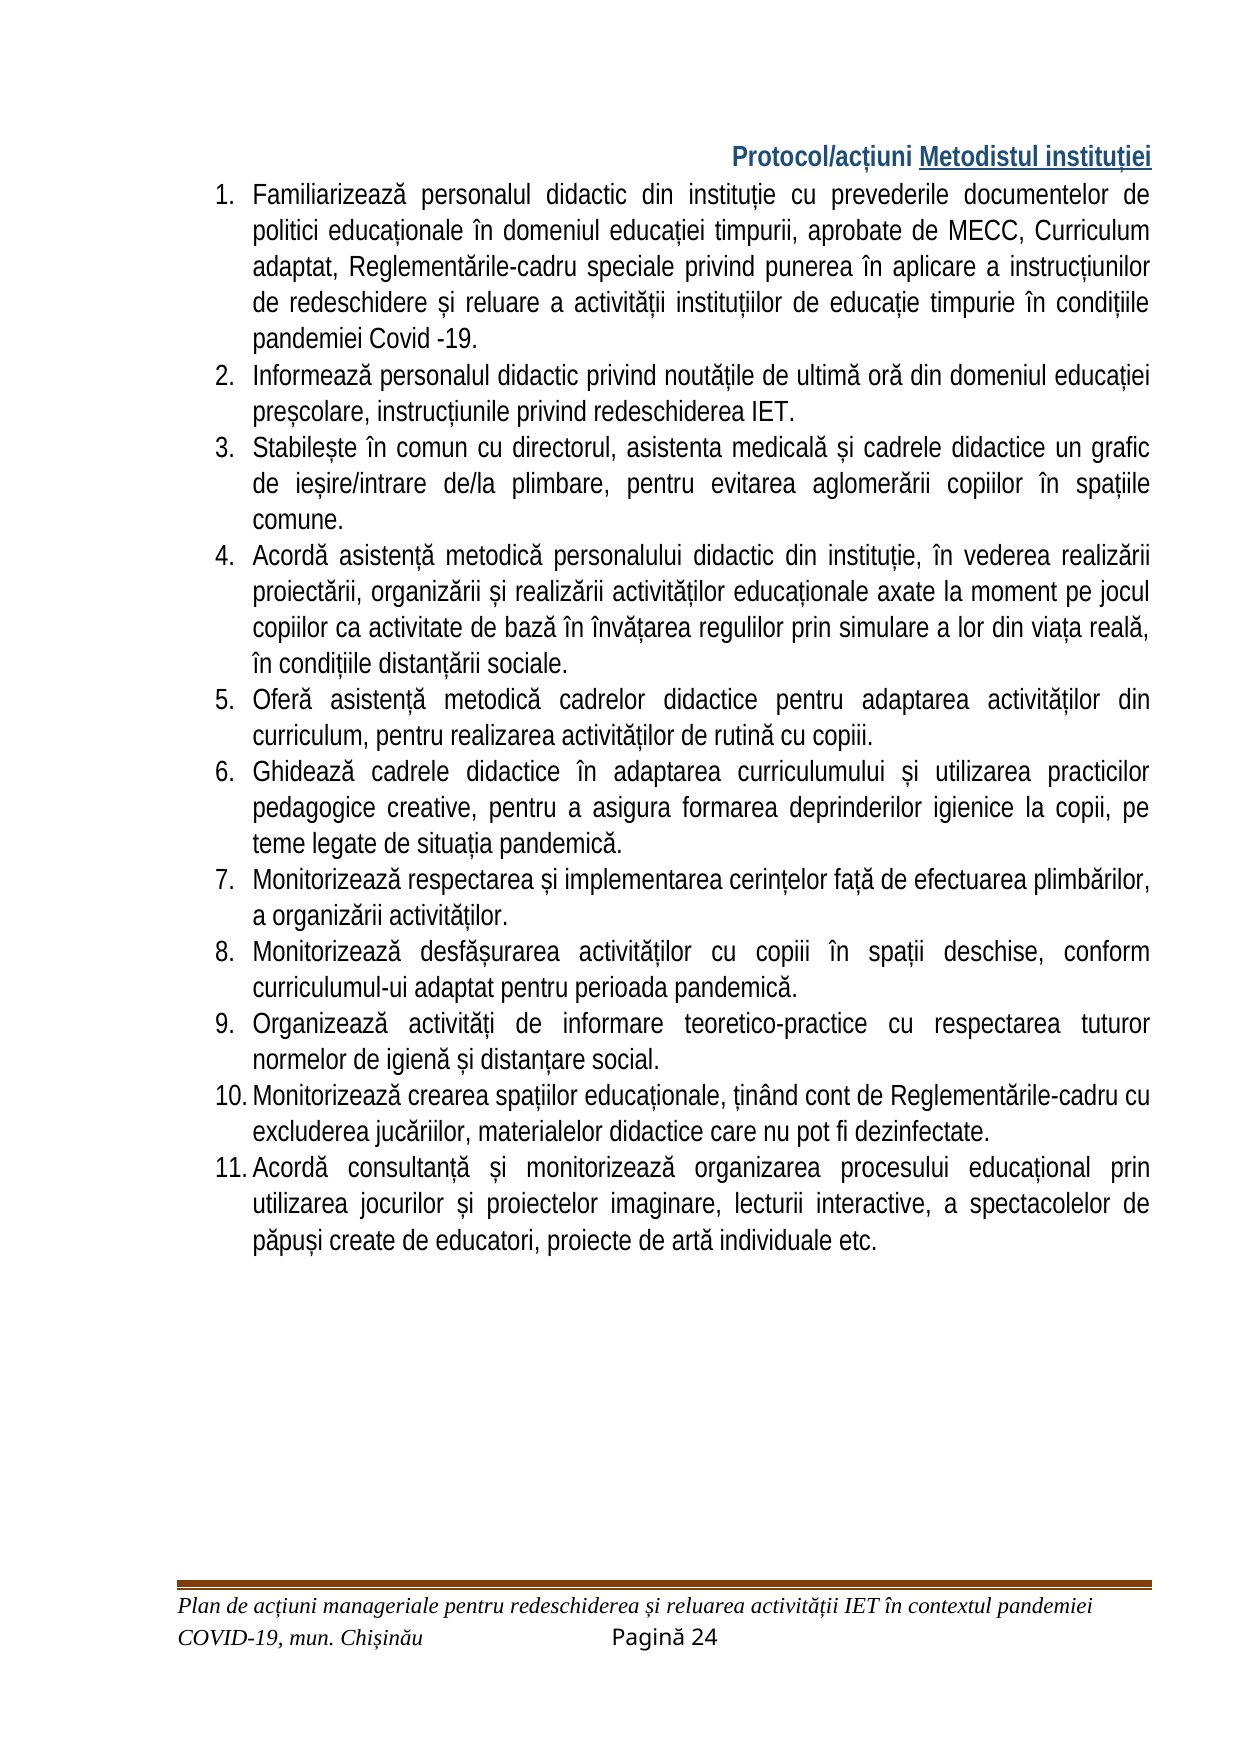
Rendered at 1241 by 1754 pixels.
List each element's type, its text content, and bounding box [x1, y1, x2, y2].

list Ghidează cadrele didactice în adaptarea curriculumului și utilizarea practicilor pedagogice creative, pentru a asigura formarea deprinderilor igienice la copii, pe teme legate de situația pandemică. [215, 754, 1152, 859]
subtitle Protocol/acțiuni Metodistul instituției [177, 139, 1152, 172]
list Oferă asistență metodică cadrelor didactice pentru adaptarea activităților din curriculum, pentru realizarea activităților de rutină cu copiii. [215, 682, 1152, 751]
list Familiarizează personalul didactic din instituție cu prevederile documentelor de politici educaționale în domeniul educației timpurii, aprobate de MECC, Curriculum adaptat, Reglementările-cadru speciale privind punerea în aplicare a instrucțiunilor de redeschidere și reluare a activității instituțiilor de educație timpurie în condițiile pandemiei Covid -19. [215, 177, 1152, 355]
list Monitorizează desfășurarea activităților cu copiii în spații deschise, conform curriculumul-ui adaptat pentru perioada pandemică. [215, 934, 1152, 1004]
list Organizează activități de informare teoretico-practice cu respectarea tuturor normelor de igienă și distanțare social. [215, 1006, 1152, 1076]
list Monitorizează respectarea și implementarea cerințelor față de efectuarea plimbărilor, a organizării activităților. [215, 862, 1152, 932]
list Acordă consultanță și monitorizează organizarea procesului educațional prin utilizarea jocurilor și proiectelor imaginare, lecturii interactive, a spectacolelor de păpuși create de educatori, proiecte de artă individuale etc. [215, 1151, 1152, 1256]
list Acordă asistență metodică personalului didactic din instituție, în vederea realizării proiectării, organizării și realizării activităților educaționale axate la moment pe jocul copiilor ca activitate de bază în învățarea regulilor prin simulare a lor din viața reală, în condițiile distanțării sociale. [215, 538, 1152, 679]
list Stabilește în comun cu directorul, asistenta medicală și cadrele didactice un grafic de ieșire/intrare de/la plimbare, pentru evitarea aglomerării copiilor în spațiile comune. [215, 430, 1152, 535]
list Informează personalul didactic privind noutățile de ultimă oră din domeniul educației preșcolare, instrucțiunile privind redeschiderea IET. [215, 358, 1152, 427]
list Monitorizează crearea spațiilor educaționale, ținând cont de Reglementările-cadru cu excluderea jucăriilor, materialelor didactice care nu pot fi dezinfectate. [215, 1078, 1152, 1148]
